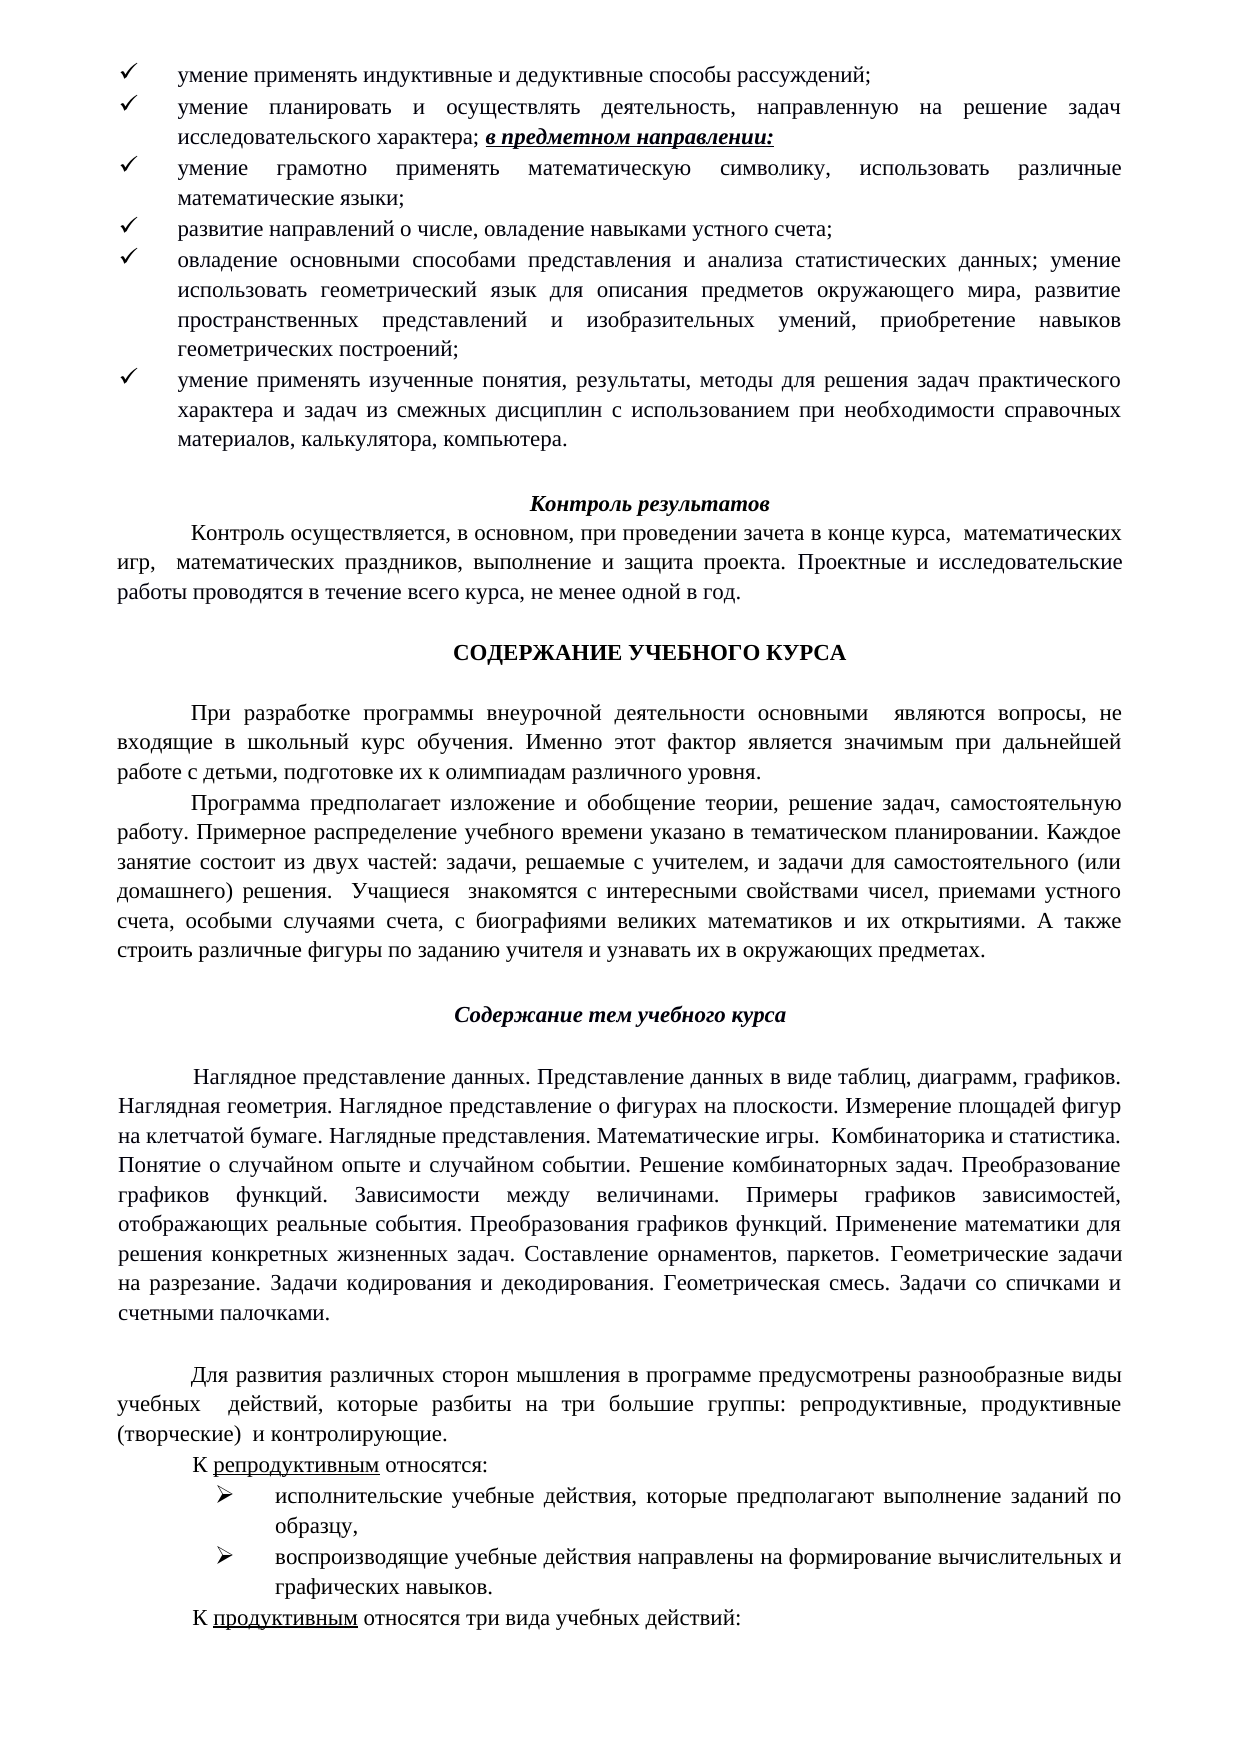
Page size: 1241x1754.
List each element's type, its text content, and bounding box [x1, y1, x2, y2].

list умение планировать и осуществлять деятельность, направленную на решение задач исследовательского характера; в предметном направлении: [118, 93, 1123, 149]
text Содержание тем учебного курса [118, 1001, 1122, 1028]
text К репродуктивным относятся: [192, 1451, 1161, 1477]
text Для развития различных сторон мышления в программе предусмотрены разнообразные виды учебных действий, которые разбиты на три большие группы: репродуктивные, продуктивные (творческие) и контролирующие. [117, 1361, 1123, 1446]
list овладение основными способами представления и анализа статистических данных; умение использовать геометрический язык для описания предметов окружающего мира, развитие пространственных представлений и изобразительных умений, приобретение навыков геометрических построений; [118, 246, 1123, 361]
text При разработке программы внеурочной деятельности основными являются вопросы, не входящие в школьный курс обучения. Именно этот фактор является значимым при дальнейшей работе с детьми, подготовке их к олимпиадам различного уровня. [117, 699, 1123, 784]
subtitle СОДЕРЖАНИЕ УЧЕБНОГО КУРСА [213, 639, 1087, 666]
text Контроль осуществляется, в основном, при проведении зачета в конце курса, математических игр, математических праздников, выполнение и защита проекта. Проектные и исследовательские работы проводятся в течение всего курса, не менее одной в год. [117, 519, 1123, 604]
list умение применять изученные понятия, результаты, методы для решения задач практического характера и задач из смежных дисциплин с использованием при необходимости справочных материалов, калькулятора, компьютера. [118, 366, 1123, 452]
list умение применять индуктивные и дедуктивные способы рассуждений; [118, 61, 1123, 88]
list воспроизводящие учебные действия направлены на формирование вычислительных и графических навыков. [215, 1543, 1123, 1599]
text К продуктивным относятся три вида учебных действий: [192, 1604, 1123, 1630]
subtitle Контроль результатов [153, 490, 1146, 517]
list исполнительские учебные действия, которые предполагают выполнение заданий по образцу, [215, 1482, 1123, 1538]
text Наглядное представление данных. Представление данных в виде таблиц, диаграмм, графиков. Наглядная геометрия. Наглядное представление о фигурах на плоскости. Измерение площадей фигур на клетчатой бумаге. Наглядные представления. Математические игры. Комбинаторика и статистика. Понятие о случайном опыте и случайном событии. Решение комбинаторных задач. Преобразование графиков функций. Зависимости между величинами. Примеры графиков зависимостей, отображающих реальные события. Преобразования графиков функций. Применение математики для решения конкретных жизненных задач. Составление орнаментов, паркетов. Геометрические задачи на разрезание. Задачи кодирования и декодирования. Геометрическая смесь. Задачи со спичками и счетными палочками. [117, 1063, 1123, 1325]
list развитие направлений о числе, овладение навыками устного счета; [118, 215, 1123, 242]
text Программа предполагает изложение и обобщение теории, решение задач, самостоятельную работу. Примерное распределение учебного времени указано в тематическом планировании. Каждое занятие состоит из двух частей: задачи, решаемые с учителем, и задачи для самостоятельного (или домашнего) решения. Учащиеся знакомятся с интересными свойствами чисел, приемами устного счета, особыми случаями счета, с биографиями великих математиков и их открытиями. А также строить различные фигуры по заданию учителя и узнавать их в окружающих предметах. [117, 789, 1123, 963]
list умение грамотно применять математическую символику, использовать различные математические языки; [118, 154, 1123, 210]
